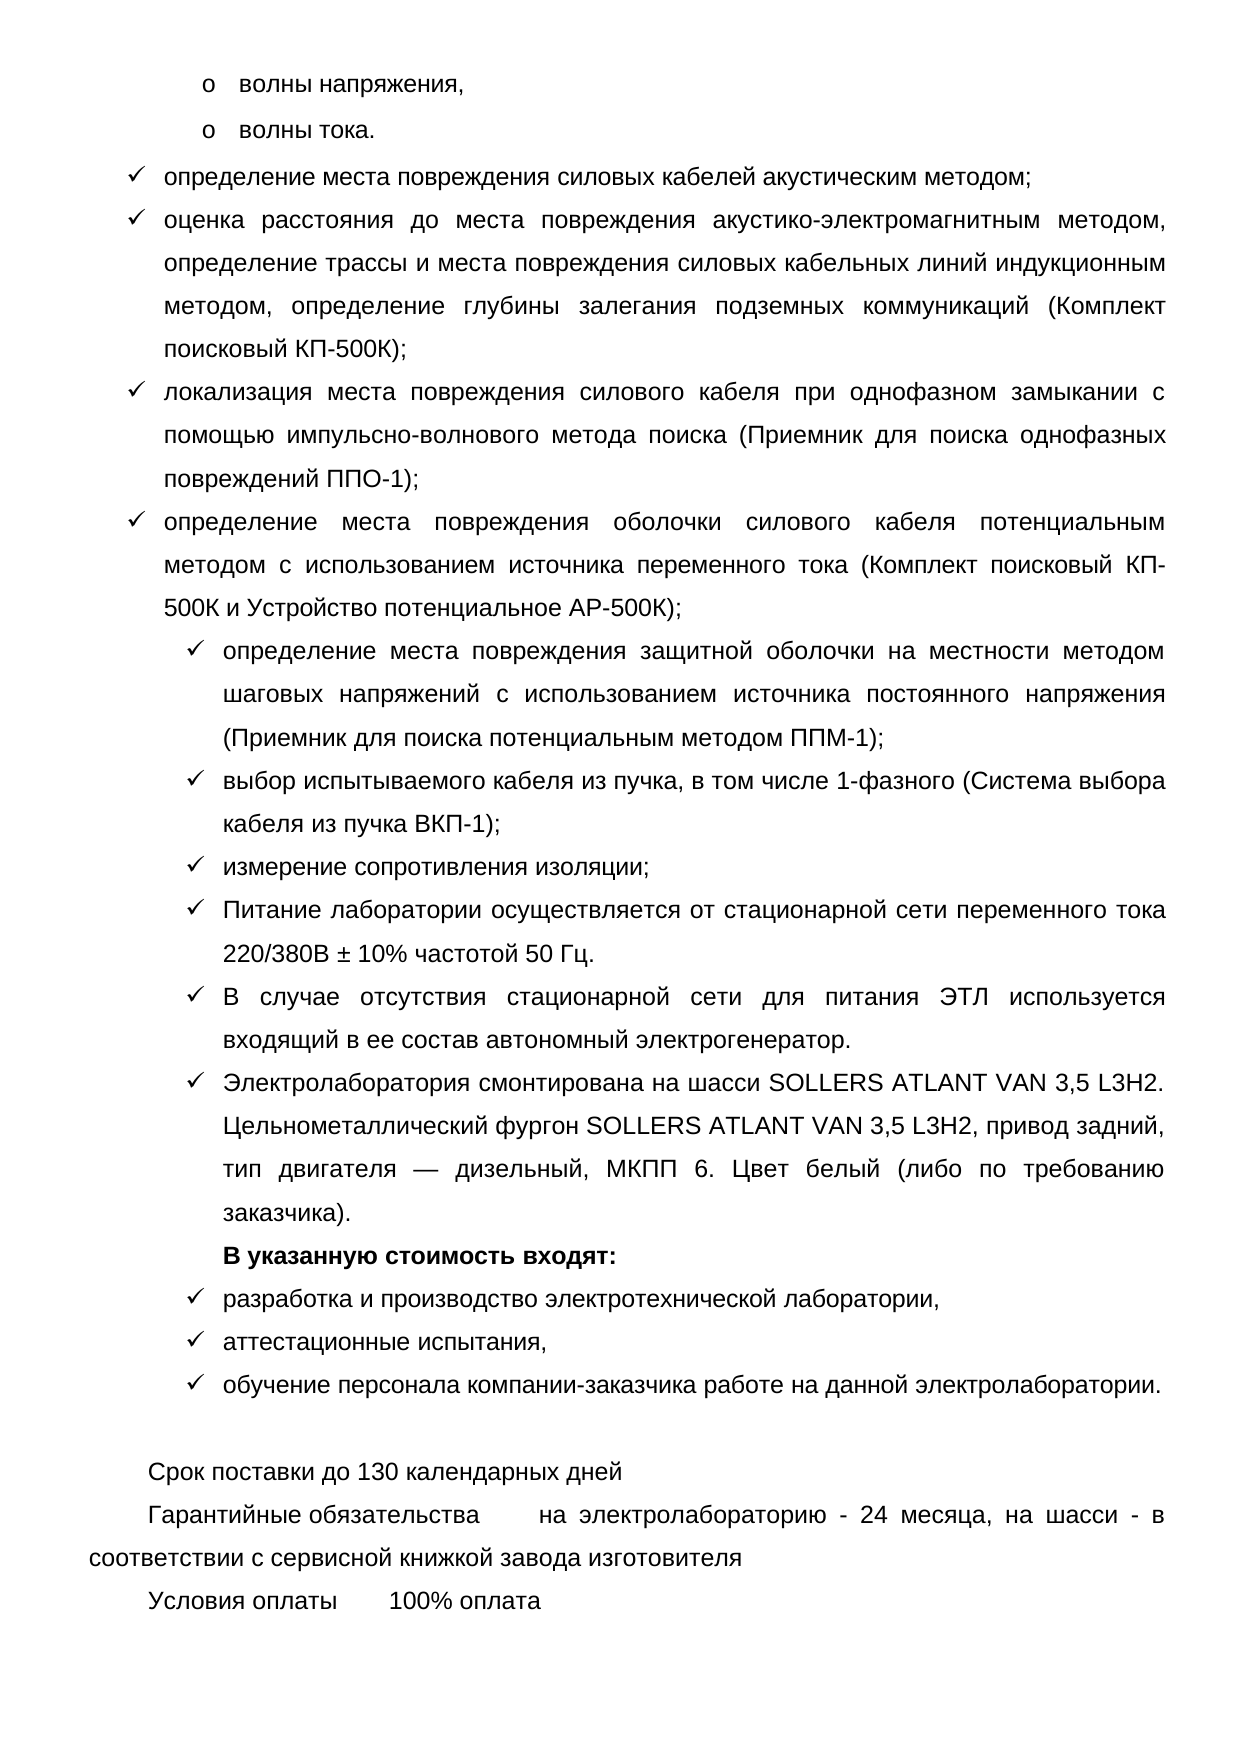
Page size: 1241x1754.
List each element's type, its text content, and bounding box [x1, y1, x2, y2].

list В случае отсутствия стационарной сети для питания ЭТЛ используется входящий в ее состав автономный электрогенератор. [185, 982, 1166, 1054]
text Срок поставки до 130 календарных дней [89, 1457, 1166, 1485]
list определение места повреждения защитной оболочки на местности методом шаговых напряжений с использованием источника постоянного напряжения (Приемник для поиска потенциальным методом ППМ-1); [185, 636, 1166, 751]
text В указанную стоимость входят: [223, 1241, 1166, 1269]
list Электролаборатория смонтирована на шасси SOLLERS ATLANT VAN 3,5 L3H2. Цельнометаллический фургон SOLLERS ATLANT VAN 3,5 L3H2, привод задний, тип двигателя — дизельный, МКПП 6. Цвет белый (либо по требованию заказчика). [185, 1068, 1166, 1226]
list измерение сопротивления изоляции; [185, 852, 1166, 881]
list определение места повреждения оболочки силового кабеля потенциальным методом с использованием источника переменного тока (Комплект поисковый КП-500К и Устройство потенциальное АР-500К); [126, 507, 1166, 622]
list оценка расстояния до места повреждения акустико-электромагнитным методом, определение трассы и места повреждения силовых кабельных линий индукционным методом, определение глубины залегания подземных коммуникаций (Комплект поисковый КП-500К); [126, 205, 1166, 363]
list волны напряжения, [201, 69, 1166, 100]
list аттестационные испытания, [185, 1327, 1166, 1356]
text Гарантийные обязательства на электролабораторию - 24 месяца, на шасси - в соответствии с сервисной книжкой завода изготовителя [89, 1500, 1166, 1572]
list выбор испытываемого кабеля из пучка, в том числе 1-фазного (Система выбора кабеля из пучка ВКП-1); [185, 766, 1166, 838]
list обучение персонала компании-заказчика работе на данной электролаборатории. [185, 1370, 1166, 1399]
text Условия оплаты 100% оплата [89, 1586, 1166, 1615]
list локализация места повреждения силового кабеля при однофазном замыкании с помощью импульсно-волнового метода поиска (Приемник для поиска однофазных повреждений ППО-1); [126, 377, 1166, 492]
list Питание лаборатории осуществляется от стационарной сети переменного тока 220/380В ± 10% частотой 50 Гц. [185, 895, 1166, 967]
list разработка и производство электротехнической лаборатории, [185, 1284, 1166, 1313]
list определение места повреждения силовых кабелей акустическим методом; [126, 161, 1166, 190]
list волны тока. [201, 115, 1166, 146]
